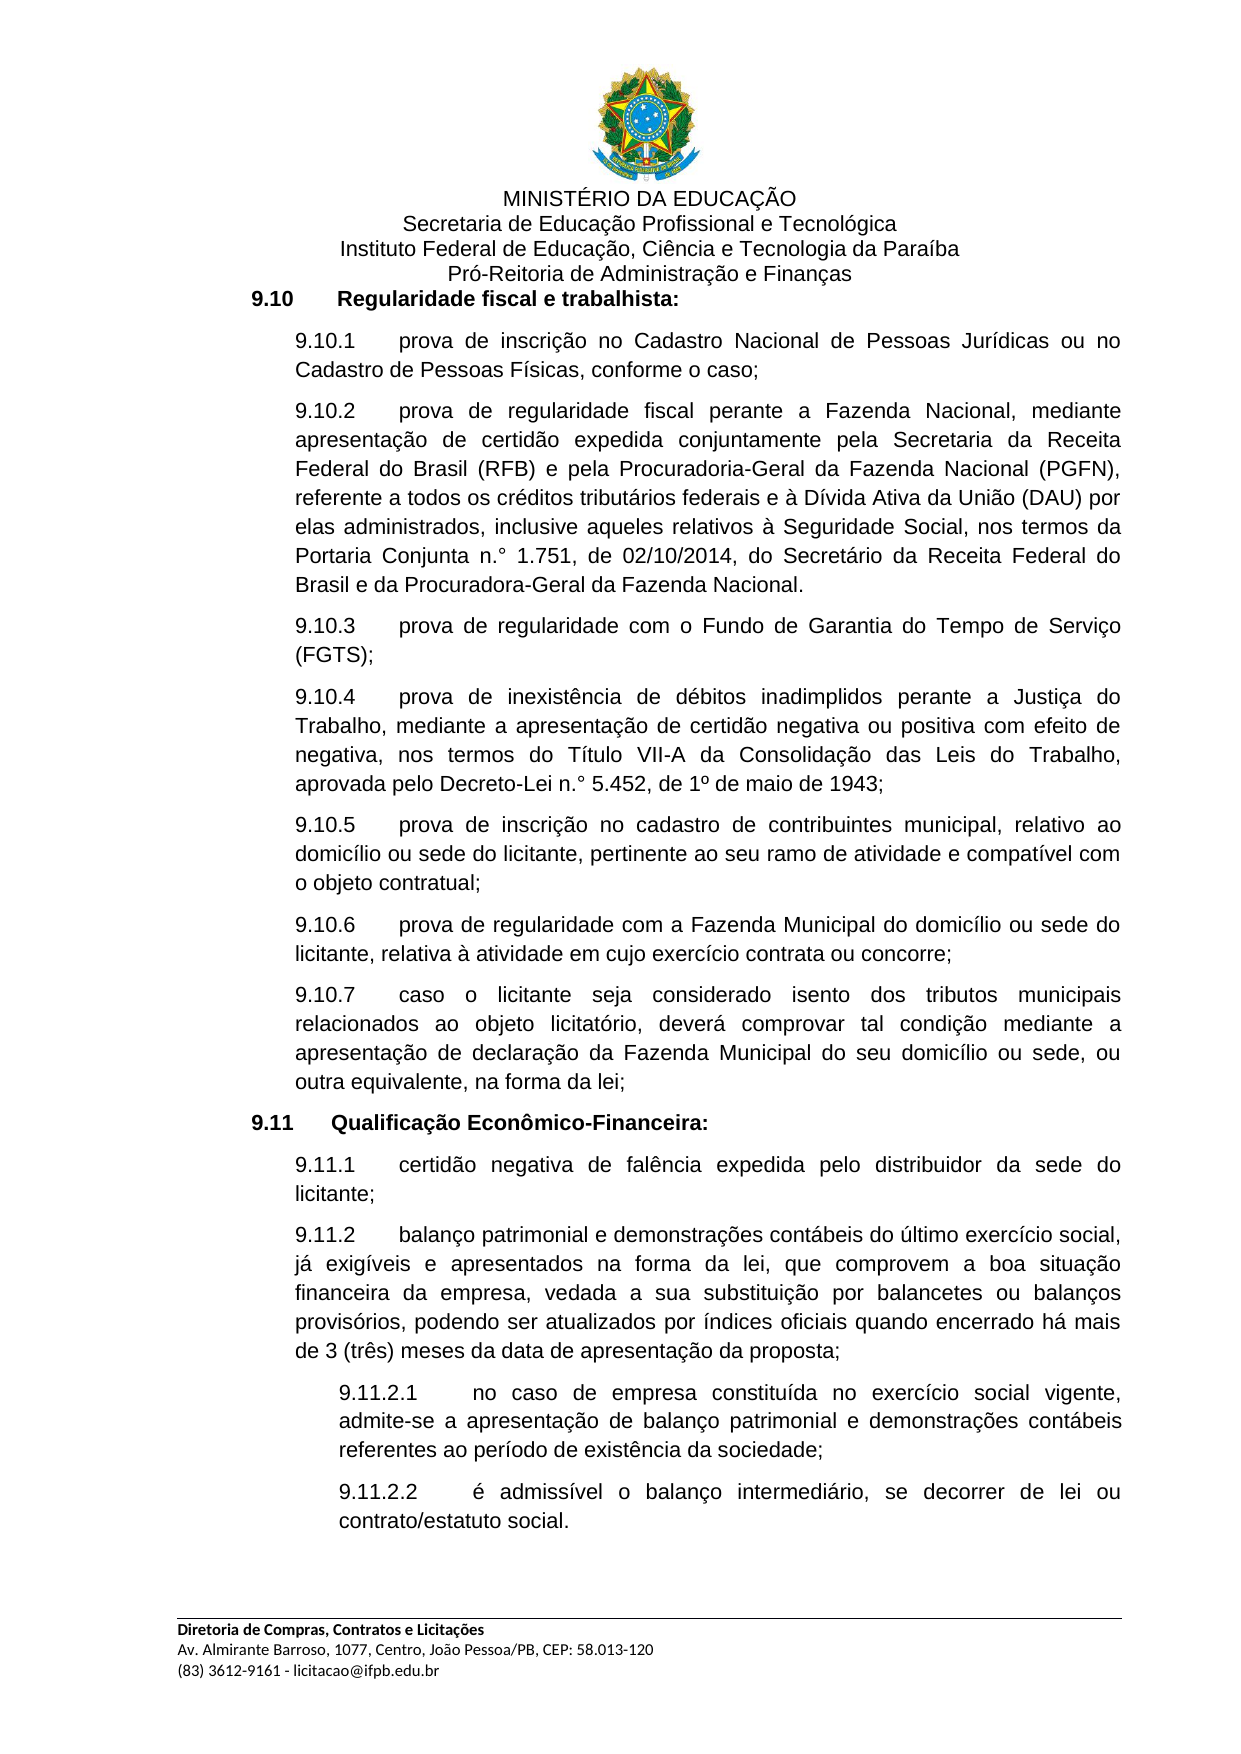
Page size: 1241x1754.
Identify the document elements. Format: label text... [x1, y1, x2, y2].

list Regularidade fiscal e trabalhista: [251, 286, 1122, 312]
list é admissível o balanço intermediário, se decorrer de lei ou contrato/estatuto social. [338, 1479, 1122, 1533]
list prova de regularidade com o Fundo de Garantia do Tempo de Serviço (FGTS); [295, 613, 1122, 668]
list prova de regularidade com a Fazenda Municipal do domicílio ou sede do licitante, relativa à atividade em cujo exercício contrata ou concorre; [295, 912, 1122, 966]
list prova de inscrição no cadastro de contribuintes municipal, relativo ao domicílio ou sede do licitante, pertinente ao seu ramo de atividade e compatível com o objeto contratual; [295, 812, 1122, 895]
list certidão negativa de falência expedida pelo distribuidor da sede do licitante; [295, 1152, 1122, 1206]
list no caso de empresa constituída no exercício social vigente, admite-se a apresentação de balanço patrimonial e demonstrações contábeis referentes ao período de existência da sociedade; [338, 1379, 1122, 1463]
list Qualificação Econômico-Financeira: [251, 1110, 1122, 1136]
picture [588, 64, 704, 184]
list prova de regularidade fiscal perante a Fazenda Nacional, mediante apresentação de certidão expedida conjuntamente pela Secretaria da Receita Federal do Brasil (RFB) e pela Procuradoria-Geral da Fazenda Nacional (PGFN), referente a todos os créditos tributários federais e à Dívida Ativa da União (DAU) por elas administrados, inclusive aqueles relativos à Seguridade Social, nos termos da Portaria Conjunta n.° 1.751, de 02/10/2014, do Secretário da Receita Federal do Brasil e da Procuradora-Geral da Fazenda Nacional. [295, 398, 1122, 597]
list caso o licitante seja considerado isento dos tributos municipais relacionados ao objeto licitatório, deverá comprovar tal condição mediante a apresentação de declaração da Fazenda Municipal do seu domicílio ou sede, ou outra equivalente, na forma da lei; [295, 982, 1122, 1094]
list balanço patrimonial e demonstrações contábeis do último exercício social, já exigíveis e apresentados na forma da lei, que comprovem a boa situação financeira da empresa, vedada a sua substituição por balancetes ou balanços provisórios, podendo ser atualizados por índices oficiais quando encerrado há mais de 3 (três) meses da data de apresentação da proposta; [295, 1222, 1122, 1363]
list prova de inscrição no Cadastro Nacional de Pessoas Jurídicas ou no Cadastro de Pessoas Físicas, conforme o caso; [295, 328, 1122, 382]
list prova de inexistência de débitos inadimplidos perante a Justiça do Trabalho, mediante a apresentação de certidão negativa ou positiva com efeito de negativa, nos termos do Título VII-A da Consolidação das Leis do Trabalho, aprovada pelo Decreto-Lei n.° 5.452, de 1º de maio de 1943; [295, 684, 1122, 796]
